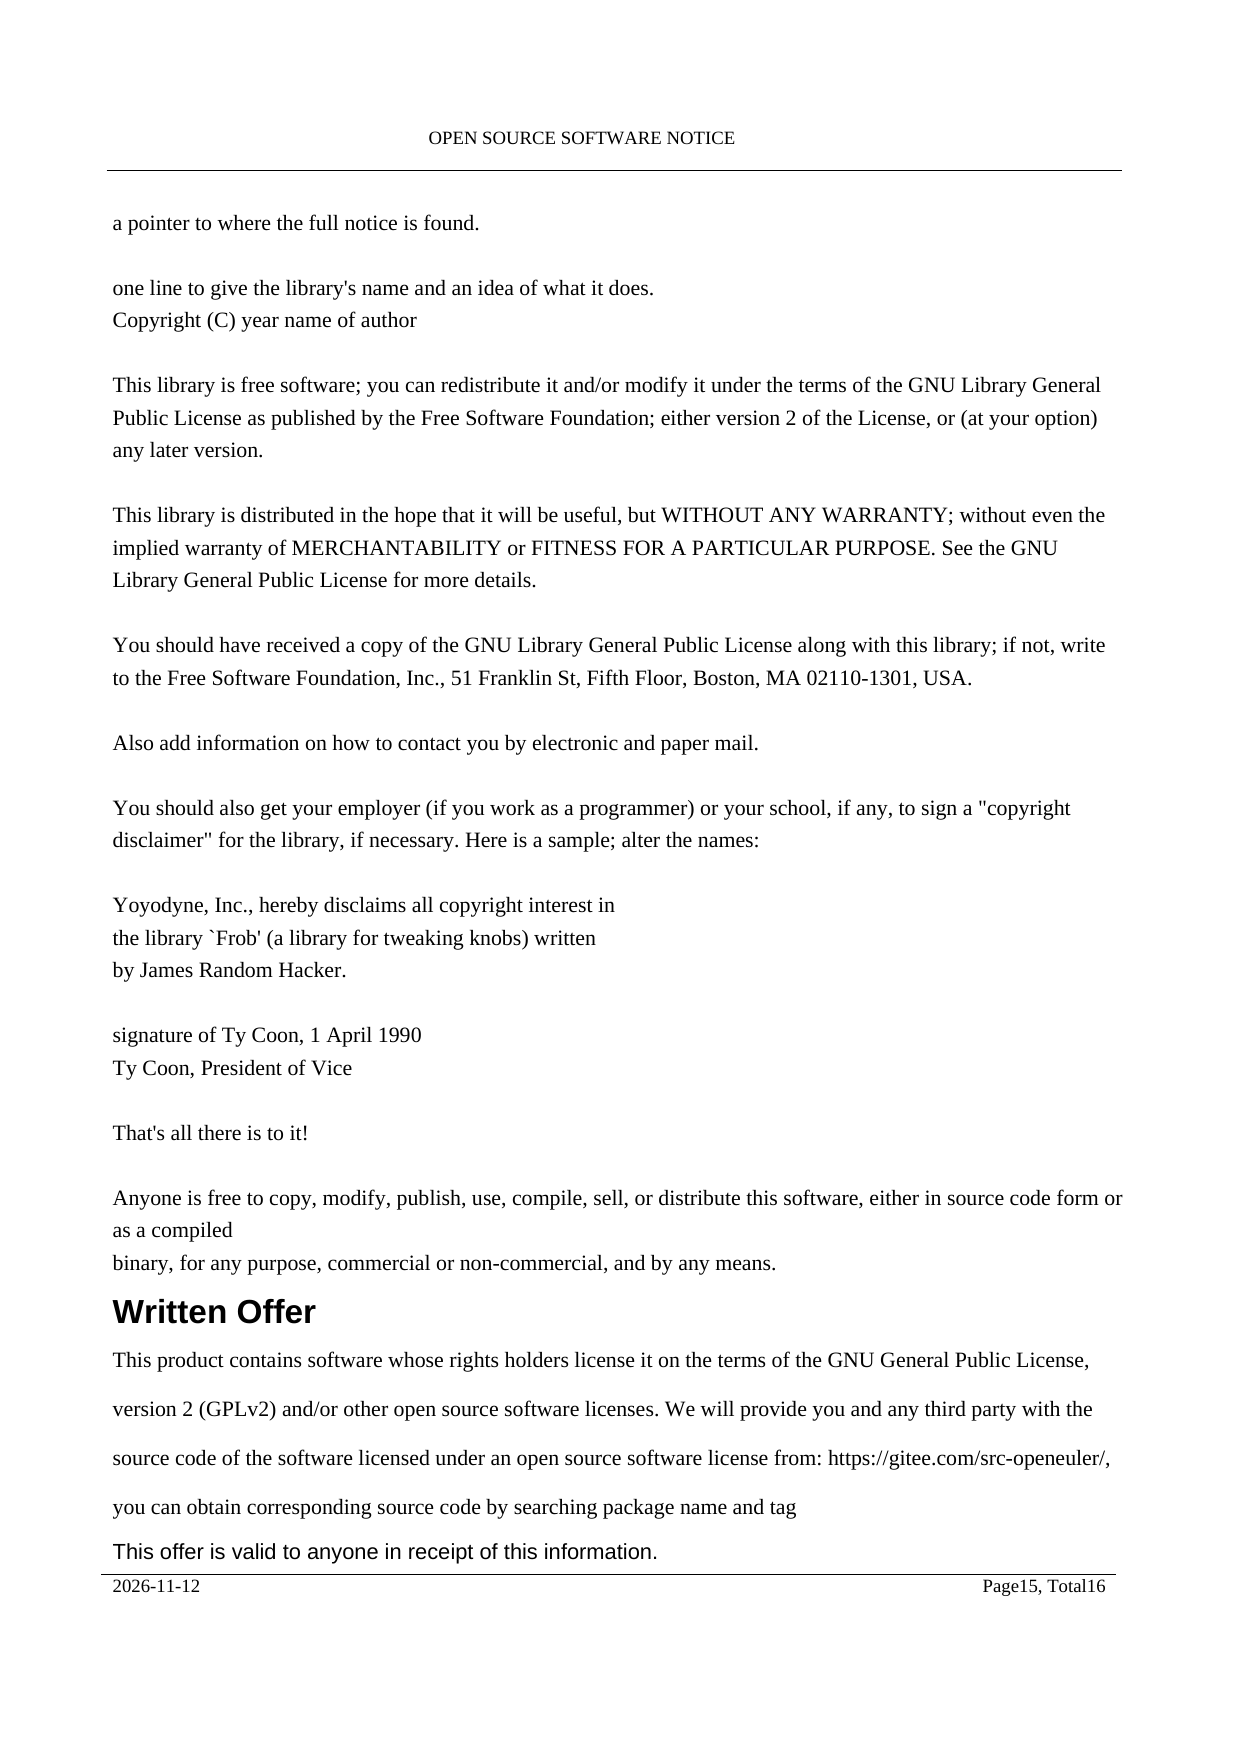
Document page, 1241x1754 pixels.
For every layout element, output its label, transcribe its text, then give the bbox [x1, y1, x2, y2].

text This product contains software whose rights holders license it on the terms of the GNU General Public License, version 2 (GPLv2) and/or other open source software licenses. We will provide you and any third party with the source code of the software licensed under an open source software license from: https://gitee.com/src-openeuler/, you can obtain corresponding source code by searching package name and tag [112, 1344, 1128, 1523]
text This offer is valid to anyone in receipt of this information. [112, 1535, 1128, 1568]
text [112, 206, 1128, 1279]
text Written Offer [112, 1279, 1128, 1344]
